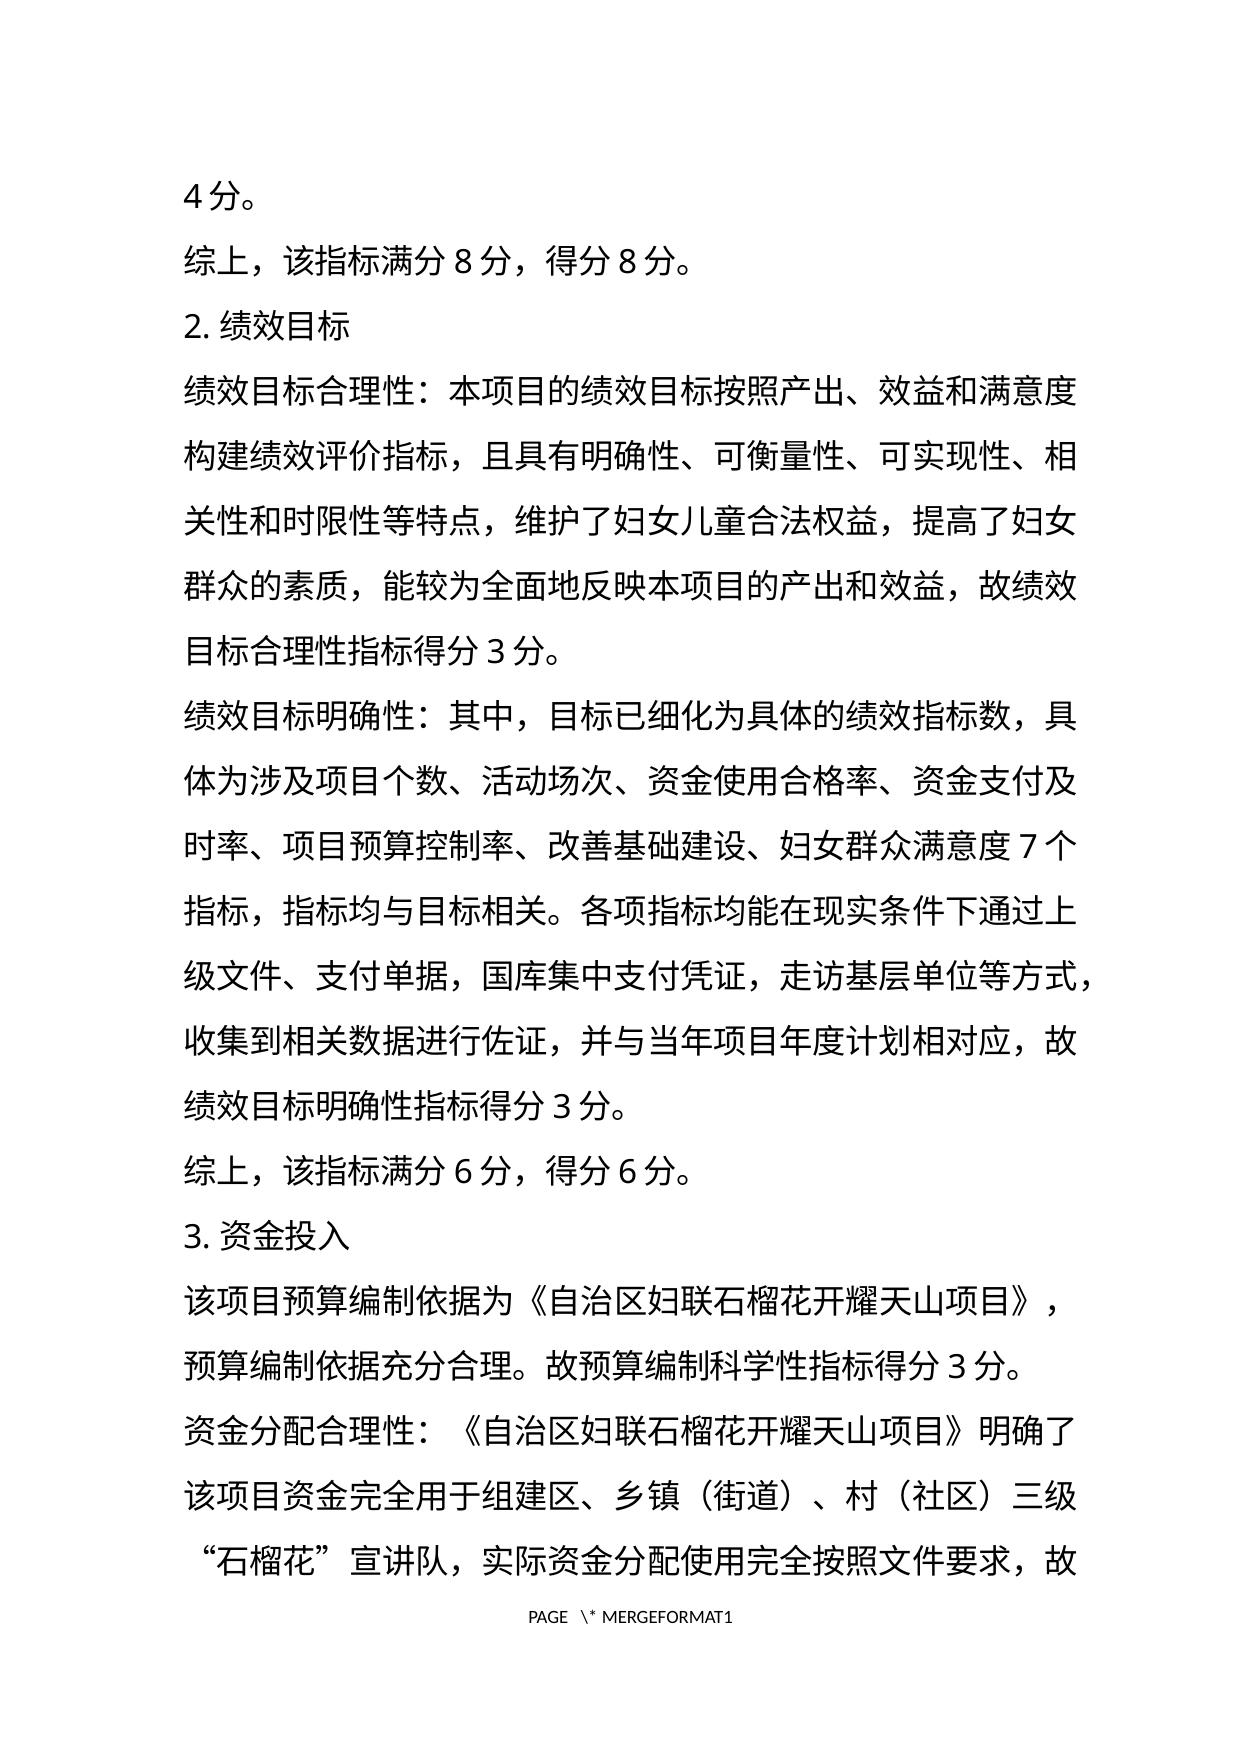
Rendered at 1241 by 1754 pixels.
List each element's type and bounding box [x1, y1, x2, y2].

text [183, 162, 1078, 1592]
